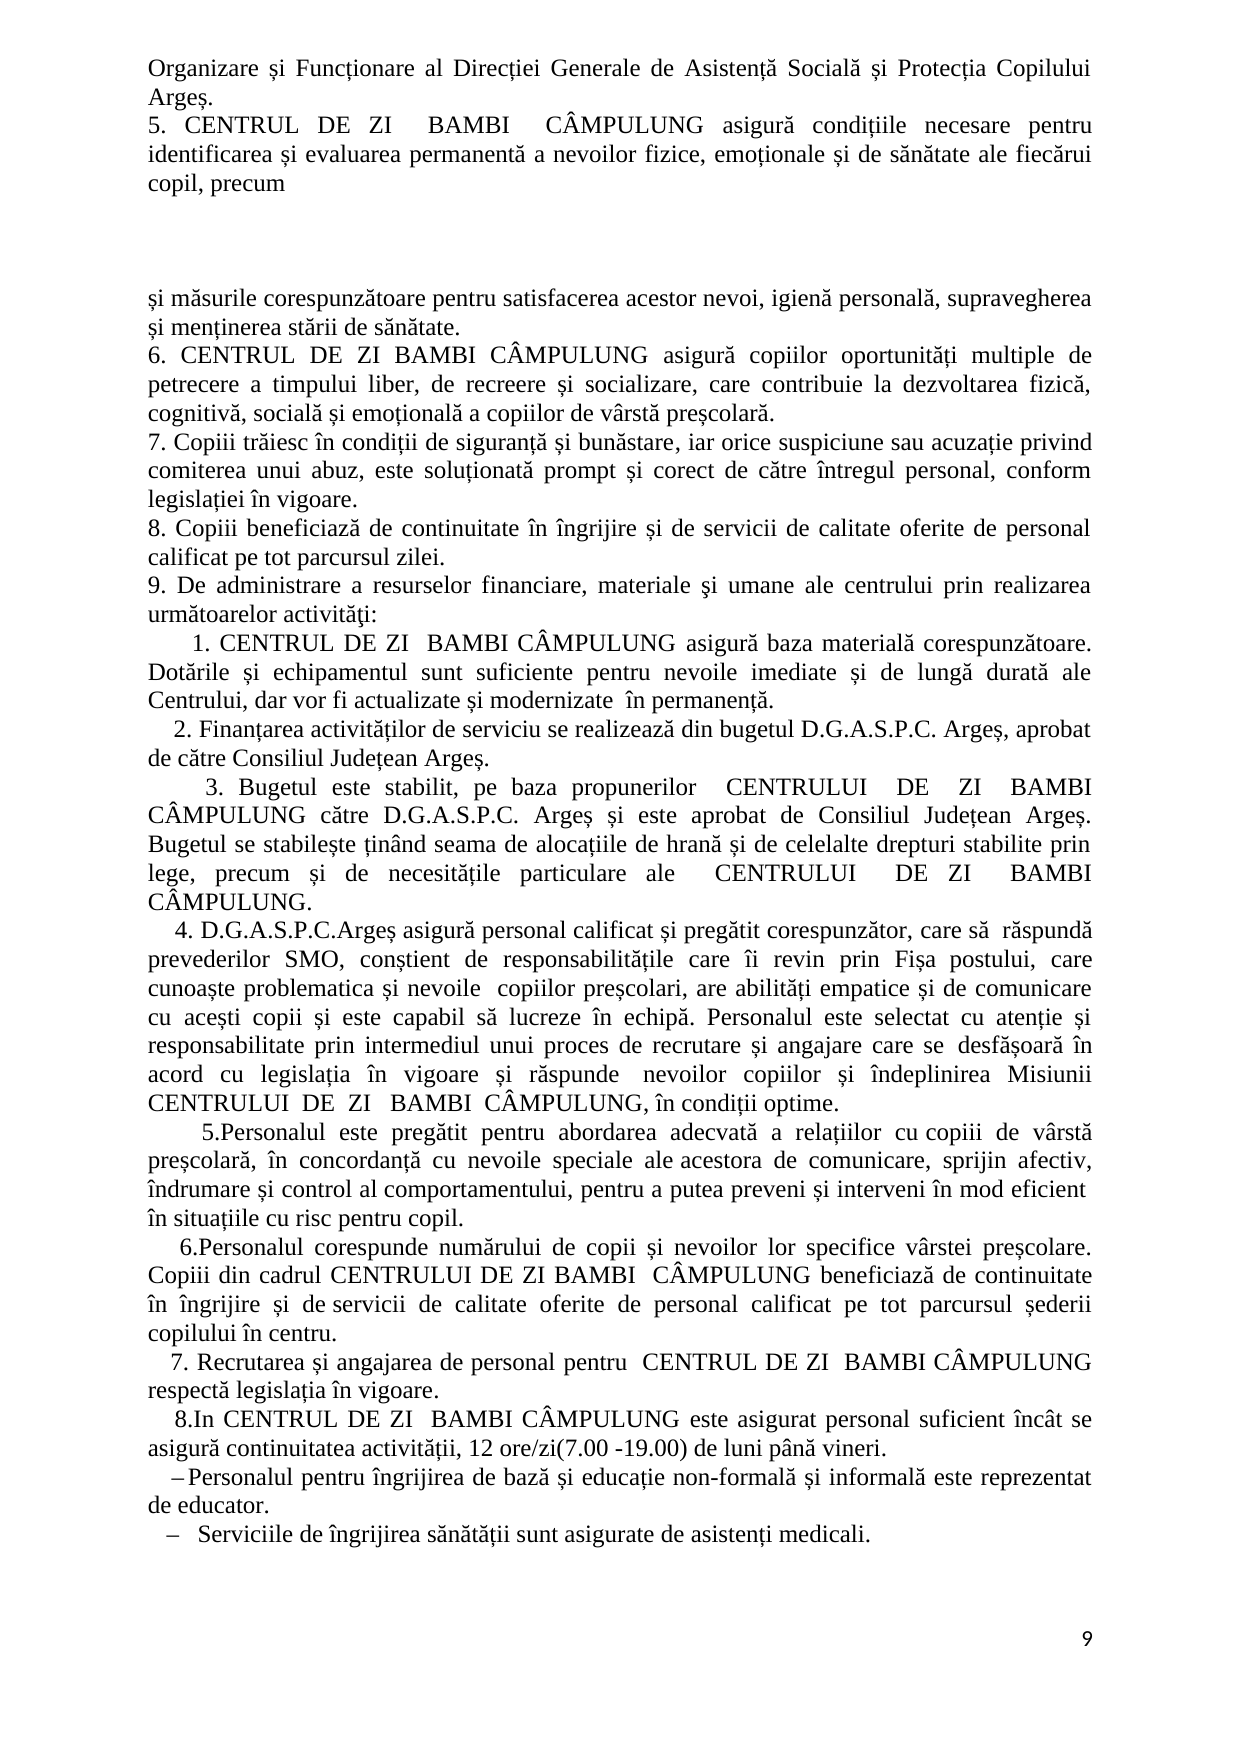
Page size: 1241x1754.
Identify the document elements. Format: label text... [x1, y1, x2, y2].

text – Personalul pentru îngrijirea de bază și educație non-formală și informală este reprezentat de educator. [148, 1462, 1092, 1519]
text 8.In CENTRUL DE ZI BAMBI CÂMPULUNG este asigurat personal suficient încât se asigură continuitatea activității, 12 ore/zi(7.00 -19.00) de luni până vineri. [148, 1404, 1092, 1462]
text 4. D.G.A.S.P.C.Argeș asigură personal calificat și pregătit corespunzător, care să răspundă prevederilor SMO, conștient de responsabilitățile care îi revin prin Fișa postului, care cunoaște problematica și nevoile copiilor preșcolari, are abilități empatice și de comunicare cu acești copii și este capabil să lucreze în echipă. Personalul este selectat cu atenție și responsabilitate prin intermediul unui proces de recrutare și angajare care se desfășoară în acord cu legislația în vigoare și răspunde nevoilor copiilor și îndeplinirea Misiunii CENTRULUI DE ZI BAMBI CÂMPULUNG, în condiții optime. [148, 916, 1092, 1117]
text 3. Bugetul este stabilit, pe baza propunerilor CENTRULUI DE ZI BAMBI CÂMPULUNG către D.G.A.S.P.C. Argeș și este aprobat de Consiliul Județean Argeș. Bugetul se stabilește ținând seama de alocațiile de hrană și de celelalte drepturi stabilite prin lege, precum și de necesitățile particulare ale CENTRULUI DE ZI BAMBI CÂMPULUNG. [148, 772, 1092, 916]
text 8. Copiii beneficiază de continuitate în îngrijire și de servicii de calitate oferite de personal calificat pe tot parcursul zilei. [148, 513, 1092, 571]
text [148, 53, 1092, 111]
text – Serviciile de îngrijirea sănătății sunt asigurate de asistenți medicali. [148, 1519, 1092, 1548]
text și măsurile corespunzătoare pentru satisfacerea acestor nevoi, igienă personală, supravegherea și menținerea stării de sănătate. [148, 283, 1092, 341]
text 6.Personalul corespunde numărului de copii și nevoilor lor specifice vârstei preșcolare. Copiii din cadrul CENTRULUI DE ZI BAMBI CÂMPULUNG beneficiază de continuitate în îngrijire și de servicii de calitate oferite de personal calificat pe tot parcursul șederii copilului în centru. [148, 1232, 1092, 1347]
text 5. CENTRUL DE ZI BAMBI CÂMPULUNG asigură condițiile necesare pentru identificarea și evaluarea permanentă a nevoilor fizice, emoționale și de sănătate ale fiecărui copil, precum [148, 111, 1092, 197]
text 9. De administrare a resurselor financiare, materiale şi umane ale centrului prin realizarea următoarelor activităţi: [148, 571, 1092, 628]
text 7. Copiii trăiesc în condiții de siguranță și bunăstare, iar orice suspiciune sau acuzație privind comiterea unui abuz, este soluționată prompt și corect de către întregul personal, conform legislației în vigoare. [148, 427, 1092, 513]
text 7. Recrutarea și angajarea de personal pentru CENTRUL DE ZI BAMBI CÂMPULUNG respectă legislația în vigoare. [148, 1347, 1092, 1404]
text 6. CENTRUL DE ZI BAMBI CÂMPULUNG asigură copiilor oportunități multiple de petrecere a timpului liber, de recreere și socializare, care contribuie la dezvoltarea fizică, cognitivă, socială și emoțională a copiilor de vârstă preșcolară. [148, 341, 1092, 427]
text 2. Finanțarea activităților de serviciu se realizează din bugetul D.G.A.S.P.C. Argeș, aprobat de către Consiliul Județean Argeș. [148, 714, 1092, 772]
text 1. CENTRUL DE ZI BAMBI CÂMPULUNG asigură baza materială corespunzătoare. Dotările și echipamentul sunt suficiente pentru nevoile imediate și de lungă durată ale Centrului, dar vor fi actualizate și modernizate în permanență. [148, 628, 1092, 714]
text 5.Personalul este pregătit pentru abordarea adecvată a relațiilor cu copiii de vârstă preșcolară, în concordanță cu nevoile speciale ale acestora de comunicare, sprijin afectiv, îndrumare și control al comportamentului, pentru a putea preveni și interveni în mod eficient în situațiile cu risc pentru copil. [148, 1117, 1092, 1232]
